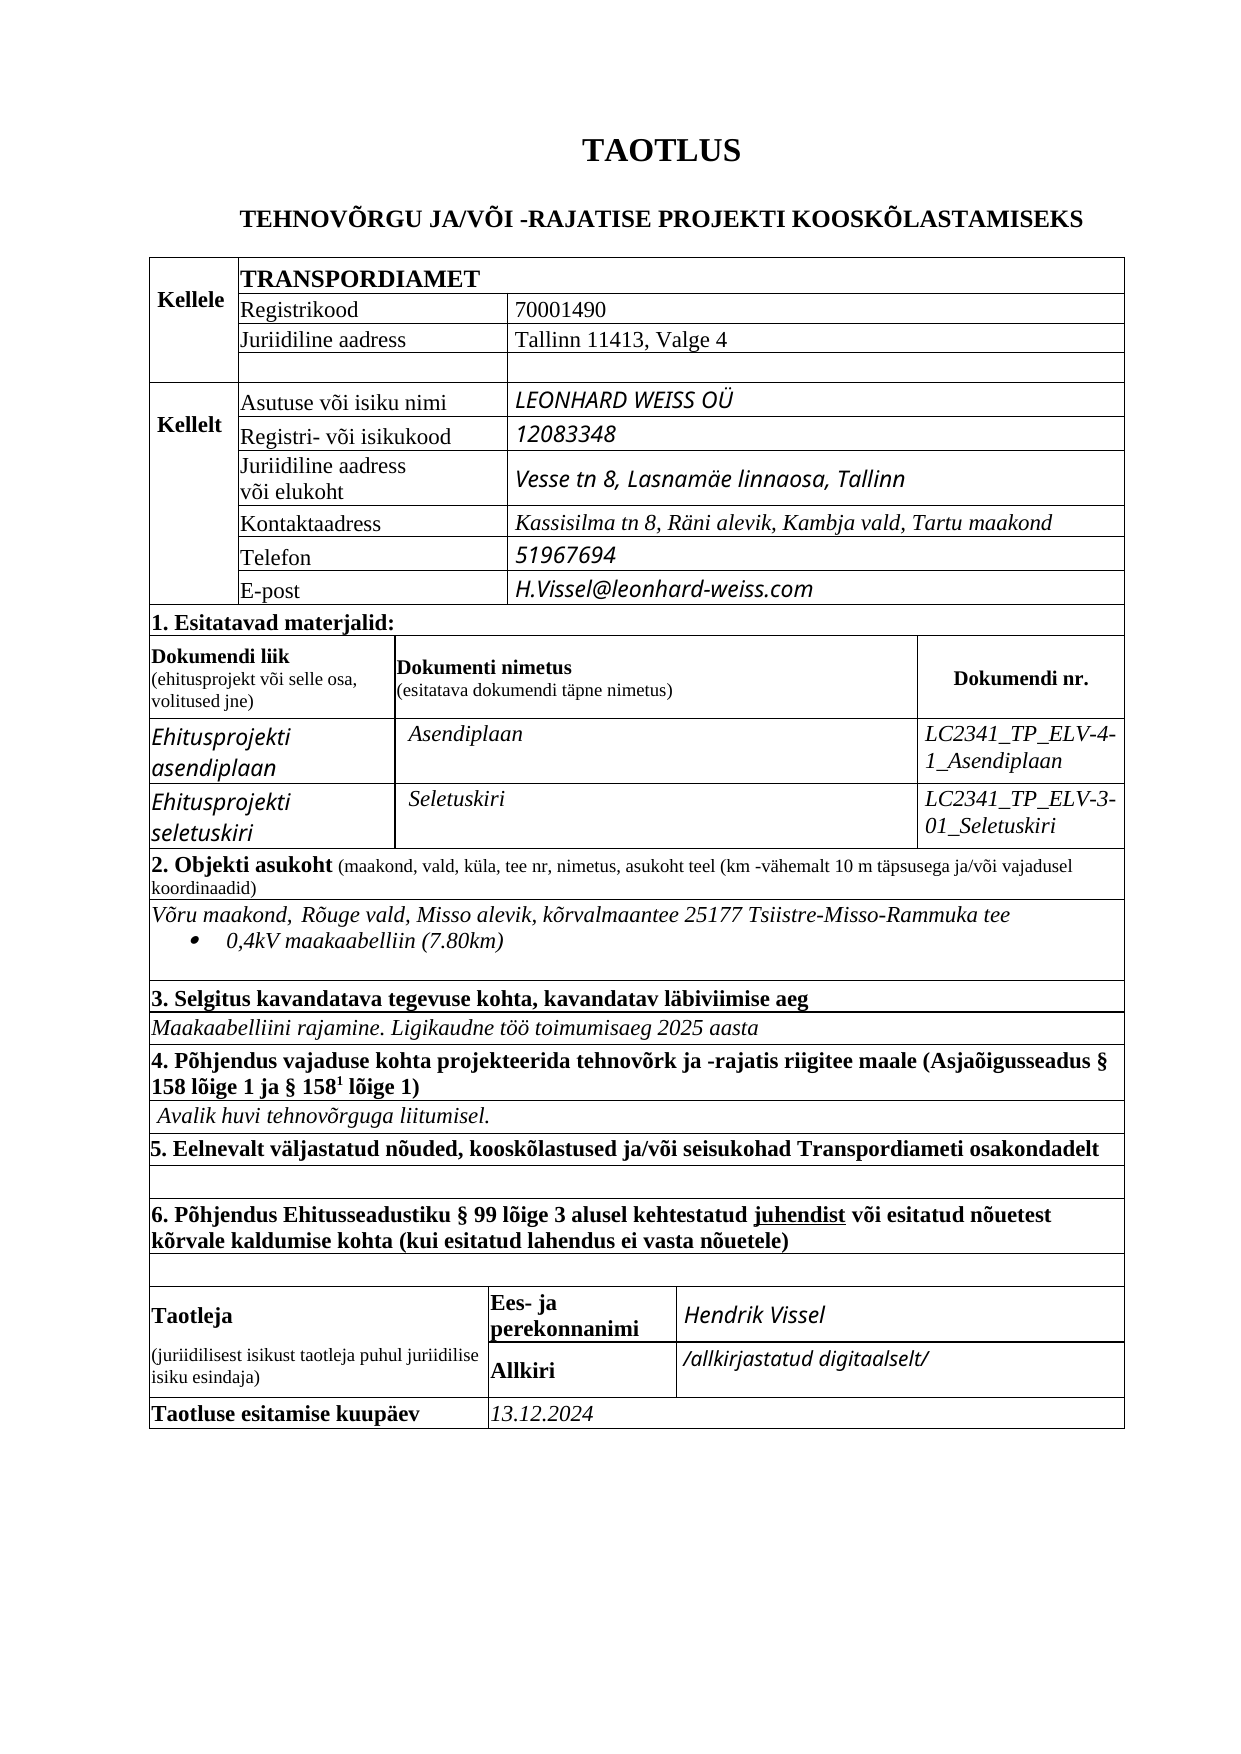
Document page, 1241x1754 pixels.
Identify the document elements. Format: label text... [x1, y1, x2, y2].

table_header Kellele [150, 258, 238, 382]
table_cell [508, 353, 1124, 382]
table_cell Kassisilma tn 8, Räni alevik, Kambja vald, Tartu maakond [508, 506, 1124, 536]
table_cell Võru maakond, Rõuge vald, Misso alevik, kõrvalmaantee 25177 Tsiistre-Misso-Rammuka tee 0,4kV maakaabelliin (7.80km) [150, 900, 1124, 980]
table_cell Registrikood [239, 294, 507, 322]
table_cell Ehitusprojekti seletuskiri [150, 784, 394, 848]
table_cell 3. Selgitus kavandatava tegevuse kohta, kavandatav läbiviimise aeg [150, 981, 1124, 1011]
table_cell (juriidilisest isikust taotleja puhul juriidilise isiku esindaja) [150, 1341, 488, 1397]
table_cell Avalik huvi tehnovõrguga liitumisel. [150, 1101, 1124, 1132]
table_cell H.Vissel@leonhard-weiss.com [508, 571, 1124, 604]
table_cell LEONHARD WEISS OÜ [508, 383, 1124, 416]
table_cell 51967694 [508, 537, 1124, 570]
table_cell Maakaabelliini rajamine. Ligikaudne töö toimumisaeg 2025 aasta [150, 1013, 1124, 1044]
table_cell 4. Põhjendus vajaduse kohta projekteerida tehnovõrk ja -rajatis riigitee maale (Asjaõigusseadus § 158 lõige 1 ja § 1581 lõige 1) [150, 1045, 1124, 1099]
table_cell [239, 353, 507, 382]
table_cell Kontaktaadress [239, 506, 507, 536]
table_cell E-post [239, 571, 507, 604]
table_cell Asutuse või isiku nimi [239, 383, 507, 416]
table_cell Kellelt [150, 383, 238, 604]
table_cell Ehitusprojekti asendiplaan [150, 719, 394, 783]
table_cell Dokumenti nimetus (esitatava dokumendi täpne nimetus) [396, 636, 917, 718]
table_cell Dokumendi liik (ehitusprojekt või selle osa, volitused jne) [150, 636, 394, 718]
table_cell [150, 1254, 1124, 1286]
table_cell Dokumendi nr. [918, 636, 1124, 718]
table_cell 2. Objekti asukoht (maakond, vald, küla, tee nr, nimetus, asukoht teel (km -vähemalt 10 m täpsusega ja/või vajadusel koordinaadid) [150, 849, 1124, 898]
table_cell 5. Eelnevalt väljastatud nõuded, kooskõlastused ja/või seisukohad Transpordiameti osakondadelt [150, 1134, 1124, 1165]
table_cell 6. Põhjendus Ehitusseadustiku § 99 lõige 3 alusel kehtestatud juhendist või esitatud nõuetest kõrvale kaldumise kohta (kui esitatud lahendus ei vasta nõuetele) [150, 1199, 1124, 1253]
text TAOTLUS [177, 130, 1146, 168]
table_cell 13.12.2024 [489, 1398, 1124, 1428]
table_cell Asendiplaan [396, 719, 917, 783]
table_cell Seletuskiri [396, 784, 917, 848]
table_cell Tallinn 11413, Valge 4 [508, 324, 1124, 352]
table_cell Telefon [239, 537, 507, 570]
table_cell 70001490 [508, 294, 1124, 322]
table_cell Taotleja [150, 1287, 488, 1341]
table_cell Taotluse esitamise kuupäev [150, 1398, 488, 1428]
table_cell [150, 1166, 1124, 1198]
table_cell Juriidiline aadress või elukoht [239, 451, 507, 505]
table_cell Juriidiline aadress [239, 324, 507, 352]
text TEHNOVÕRGU JA/VÕI -RAJATISE PROJEKTI KOOSKÕLASTAMISEKS [177, 204, 1146, 233]
table_cell /allkirjastatud digitaalselt/ [677, 1343, 1124, 1397]
table_cell Ees- ja perekonnanimi [489, 1287, 676, 1341]
table_cell LC2341_TP_ELV-3-01_Seletuskiri [918, 784, 1124, 848]
table_cell Allkiri [489, 1343, 676, 1397]
table_cell LC2341_TP_ELV-4-1_Asendiplaan [918, 719, 1124, 783]
table_cell Vesse tn 8, Lasnamäe linnaosa, Tallinn [508, 451, 1124, 505]
table_header TRANSPORDIAMET [239, 258, 1124, 293]
table_cell Registri- või isikukood [239, 417, 507, 449]
table_cell 1. Esitatavad materjalid: [150, 605, 1124, 635]
table_cell Hendrik Vissel [677, 1287, 1124, 1341]
table_cell 12083348 [508, 417, 1124, 449]
